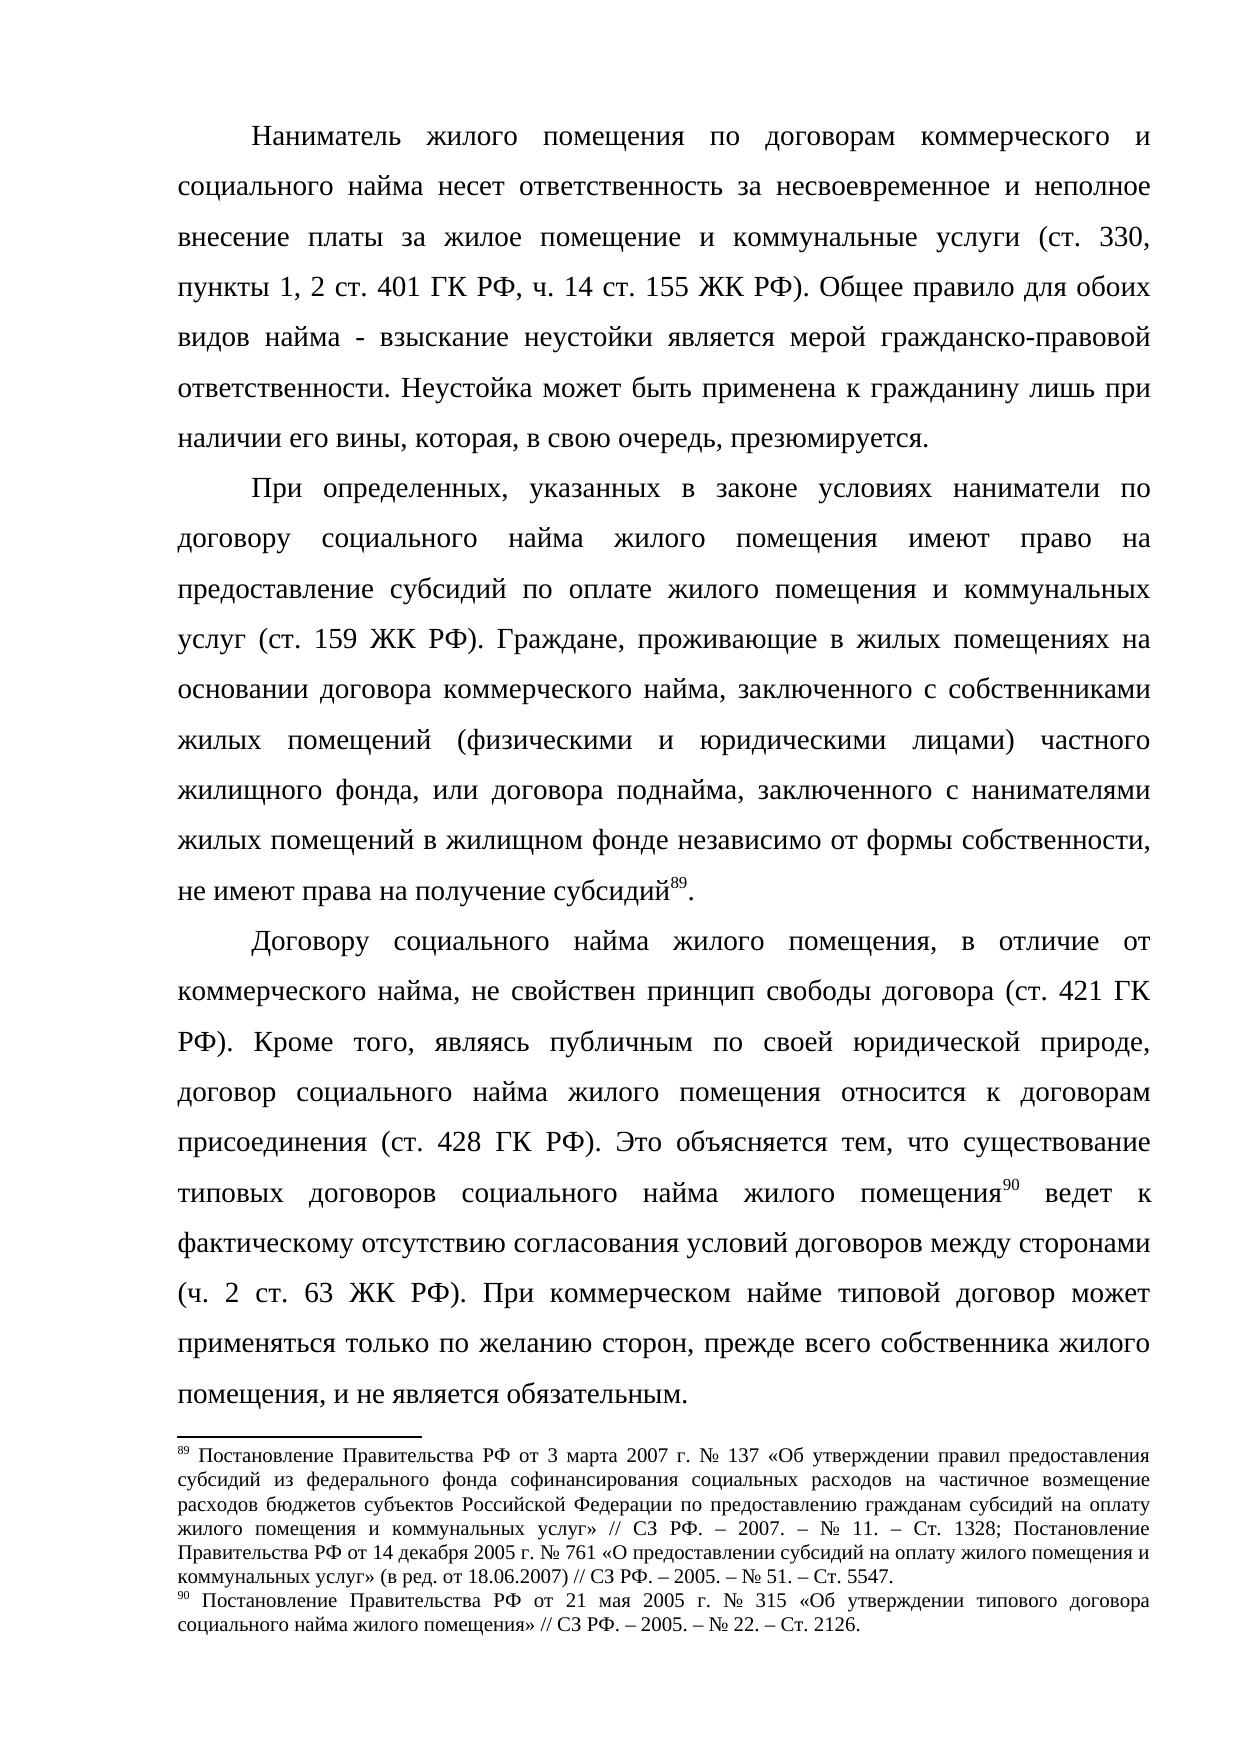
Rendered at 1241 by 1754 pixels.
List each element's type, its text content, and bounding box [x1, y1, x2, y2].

text Наниматель жилого помещения по договорам коммерческого и социального найма несет ответственность за несвоевременное и неполное внесение платы за жилое помещение и коммунальные услуги (ст. 330, пункты 1, 2 ст. 401 ГК РФ, ч. 14 ст. 155 ЖК РФ). Общее правило для обоих видов найма - взыскание неустойки является мерой гражданско-правовой ответственности. Неустойка может быть применена к гражданину лишь при наличии его вины, которая, в свою очередь, презюмируется. [177, 118, 1152, 453]
text При определенных, указанных в законе условиях наниматели по договору социального найма жилого помещения имеют право на предоставление субсидий по оплате жилого помещения и коммунальных услуг (ст. 159 ЖК РФ). Граждане, проживающие в жилых помещениях на основании договора коммерческого найма, заключенного с собственниками жилых помещений (физическими и юридическими лицами) частного жилищного фонда, или договора поднайма, заключенного с нанимателями жилых помещений в жилищном фонде независимо от формы собственности, не имеют права на получение субсидий. [177, 470, 1152, 906]
text Договору социального найма жилого помещения, в отличие от коммерческого найма, не свойствен принцип свободы договора (ст. 421 ГК РФ). Кроме того, являясь публичным по своей юридической природе, договор социального найма жилого помещения относится к договорам присоединения (ст. 428 ГК РФ). Это объясняется тем, что существование типовых договоров социального найма жилого помещения ведет к фактическому отсутствию согласования условий договоров между сторонами (ч. 2 ст. 63 ЖК РФ). При коммерческом найме типовой договор может применяться только по желанию сторон, прежде всего собственника жилого помещения, и не является обязательным. [177, 923, 1152, 1409]
